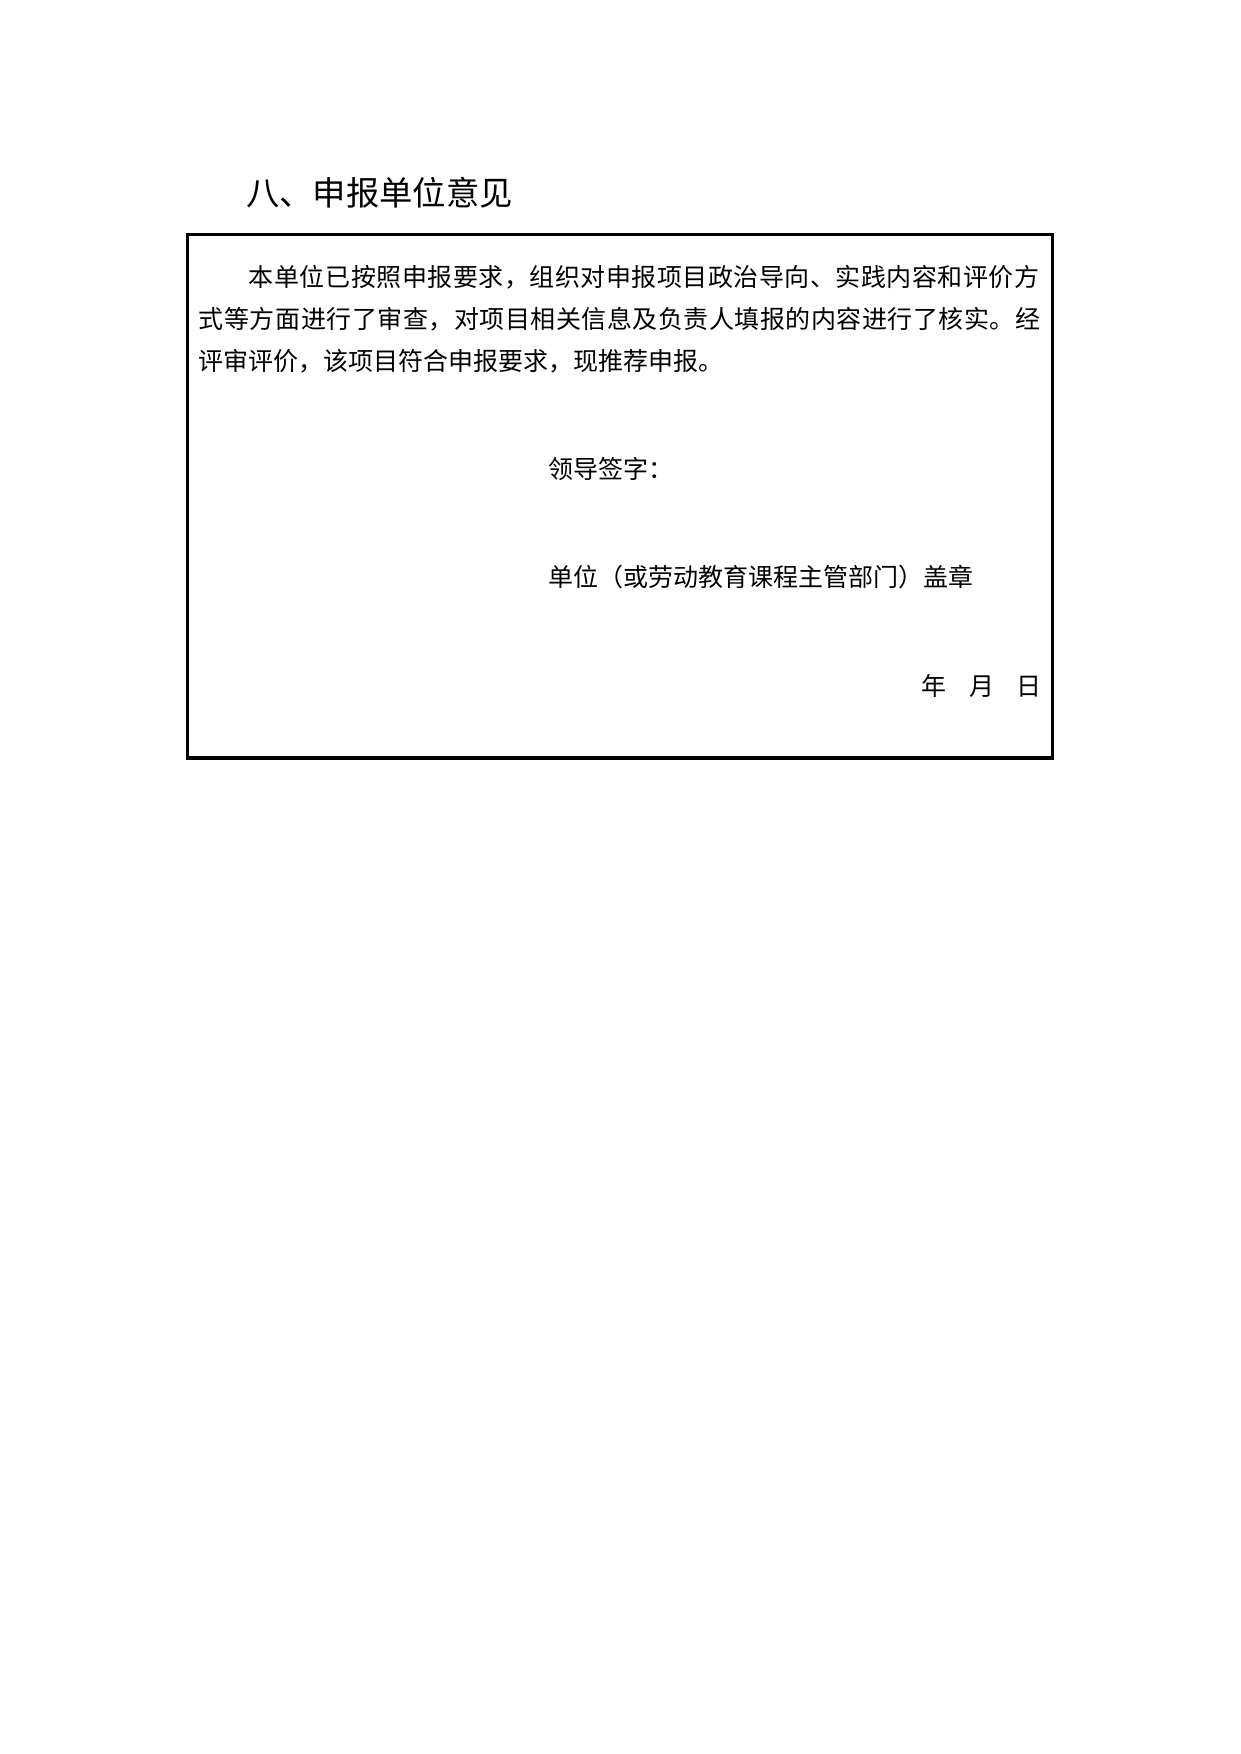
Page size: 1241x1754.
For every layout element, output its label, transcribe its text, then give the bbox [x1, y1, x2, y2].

table_header 本单位已按照申报要求，组织对申报项目政治导向、实践内容和评价方式等方面进行了审查，对项目相关信息及负责人填报的内容进行了核实。经评审评价，该项目符合申报要求，现推荐申报。 领导签字： 单位（或劳动教育课程主管部门）盖章 年 月 日 [189, 236, 1051, 756]
text 八、申报单位意见 [246, 162, 1053, 216]
